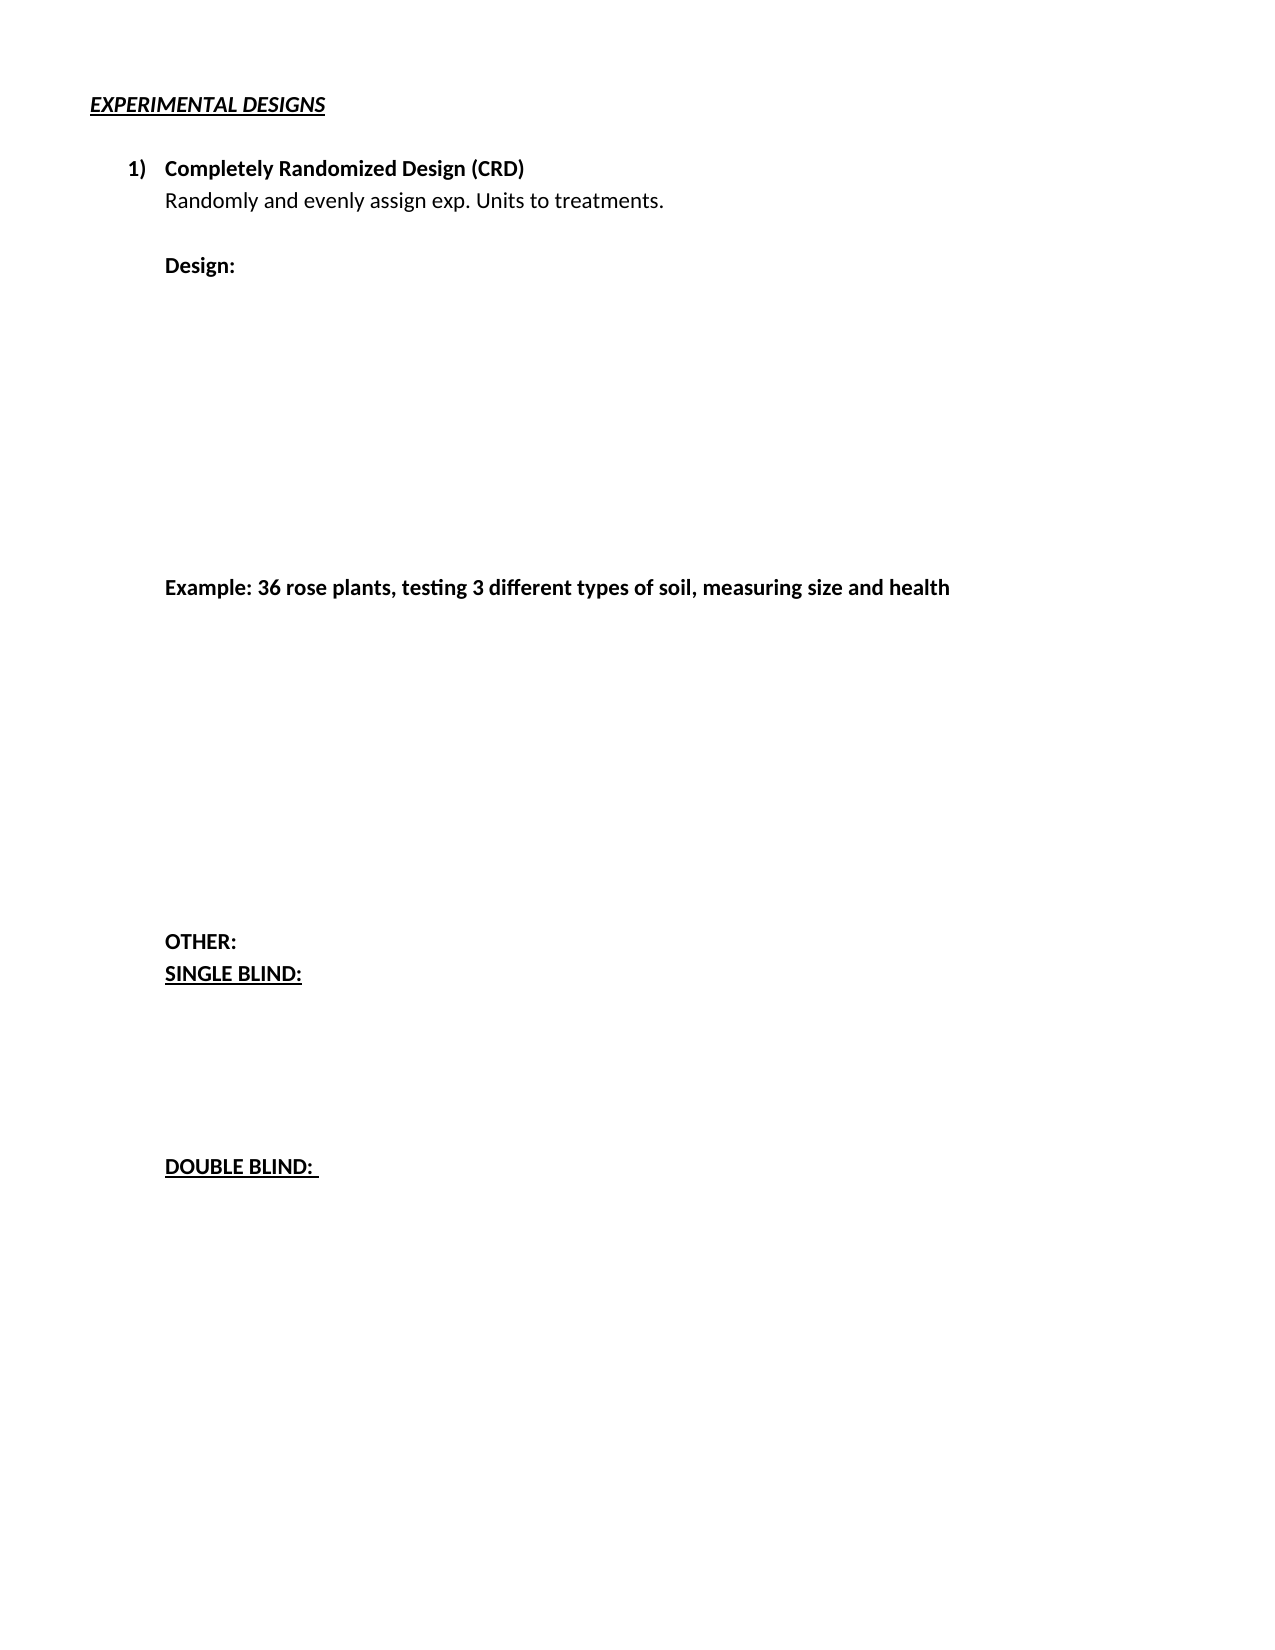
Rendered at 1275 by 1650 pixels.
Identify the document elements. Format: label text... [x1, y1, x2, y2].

list Completely Randomized Design (CRD) [127, 154, 1185, 182]
text EXPERIMENTAL DESIGNS [90, 90, 1185, 118]
text SINGLE BLIND: [165, 959, 1185, 987]
text Example: 36 rose plants, testing 3 different types of soil, measuring size and health [165, 573, 1185, 601]
text DOUBLE BLIND: [165, 1152, 1185, 1180]
text Design: [165, 251, 1185, 279]
text Randomly and evenly assign exp. Units to treatments. [165, 187, 1185, 214]
text OTHER: [165, 927, 1185, 955]
